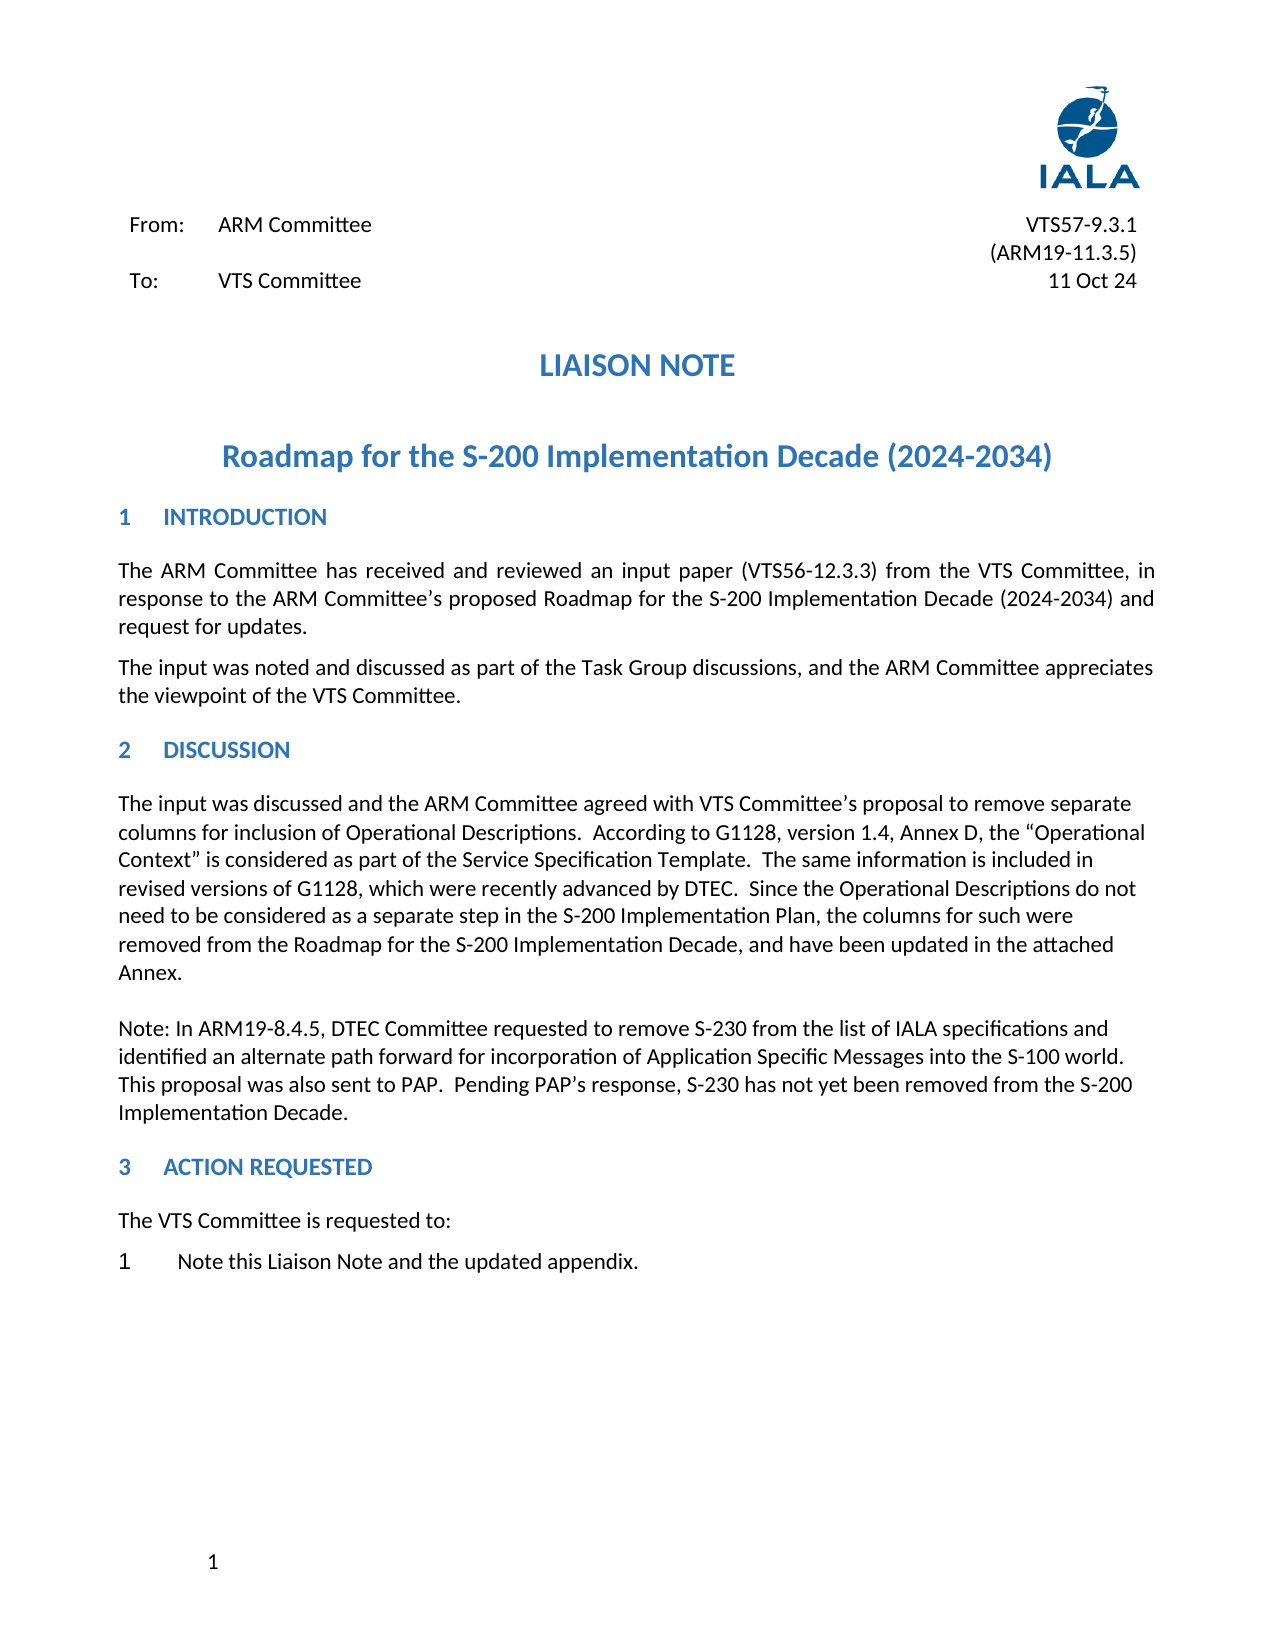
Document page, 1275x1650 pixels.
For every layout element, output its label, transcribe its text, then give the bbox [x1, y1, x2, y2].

picture [1017, 75, 1157, 211]
text The input was discussed and the ARM Committee agreed with VTS Committee’s proposal to remove separate columns for inclusion of Operational Descriptions. According to G1128, version 1.4, Annex D, the “Operational Context” is considered as part of the Service Specification Template. The same information is included in revised versions of G1128, which were recently advanced by DTEC. Since the Operational Descriptions do not need to be considered as a separate step in the S-200 Implementation Plan, the columns for such were removed from the Roadmap for the S-200 Implementation Decade, and have been updated in the attached Annex. [118, 789, 1157, 986]
text The ARM Committee has received and reviewed an input paper (VTS56-12.3.3) from the VTS Committee, in response to the ARM Committee’s proposed Roadmap for the S-200 Implementation Decade (2024-2034) and request for updates. [118, 556, 1157, 641]
list The VTS Committee is requested to: [118, 1206, 1157, 1234]
table_header From: ARM Committee [118, 210, 579, 266]
table_cell To: VTS Committee [118, 266, 579, 294]
subtitle INTRODUCTION [118, 501, 1157, 531]
subtitle DISCUSSION [118, 734, 1157, 764]
table_header VTS57-9.3.1 (ARM19-11.3.5) [579, 210, 1148, 266]
text Note: In ARM19-8.4.5, DTEC Committee requested to remove S-230 from the list of IALA specifications and identified an alternate path forward for incorporation of Application Specific Messages into the S-100 world. This proposal was also sent to PAP. Pending PAP’s response, S-230 has not yet been removed from the S-200 Implementation Decade. [118, 1014, 1157, 1126]
text The input was noted and discussed as part of the Task Group discussions, and the ARM Committee appreciates the viewpoint of the VTS Committee. [118, 653, 1157, 709]
title LIAISON NOTE [118, 344, 1157, 385]
subtitle ACTION REQUESTED [118, 1151, 1157, 1181]
table_cell 11 Oct 24 [579, 266, 1148, 294]
list Note this Liaison Note and the updated appendix. [118, 1247, 1157, 1275]
title Roadmap for the S-200 Implementation Decade (2024-2034) [118, 435, 1157, 476]
